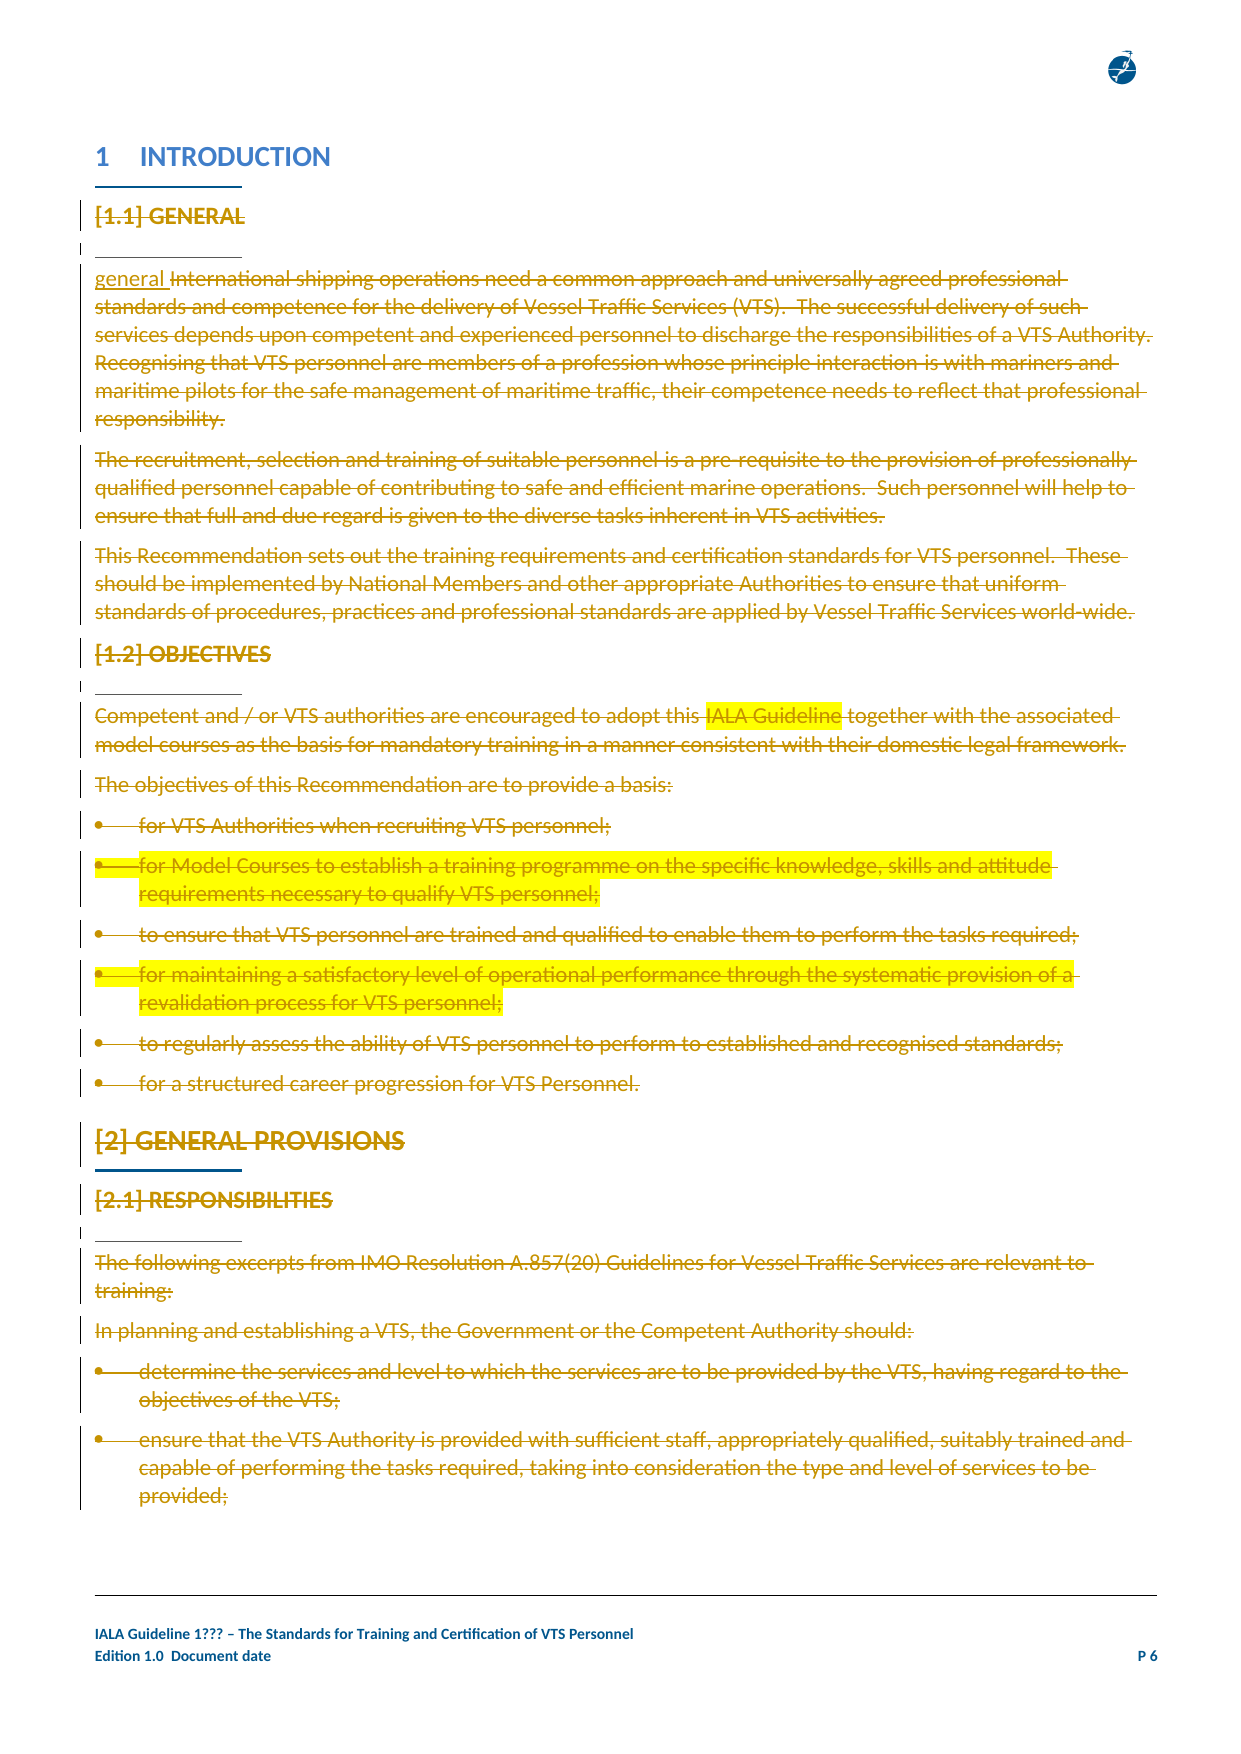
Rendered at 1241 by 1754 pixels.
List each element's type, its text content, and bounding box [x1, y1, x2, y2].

picture [1077, 0, 1196, 119]
subtitle INTRODUCTION [94, 138, 1157, 174]
